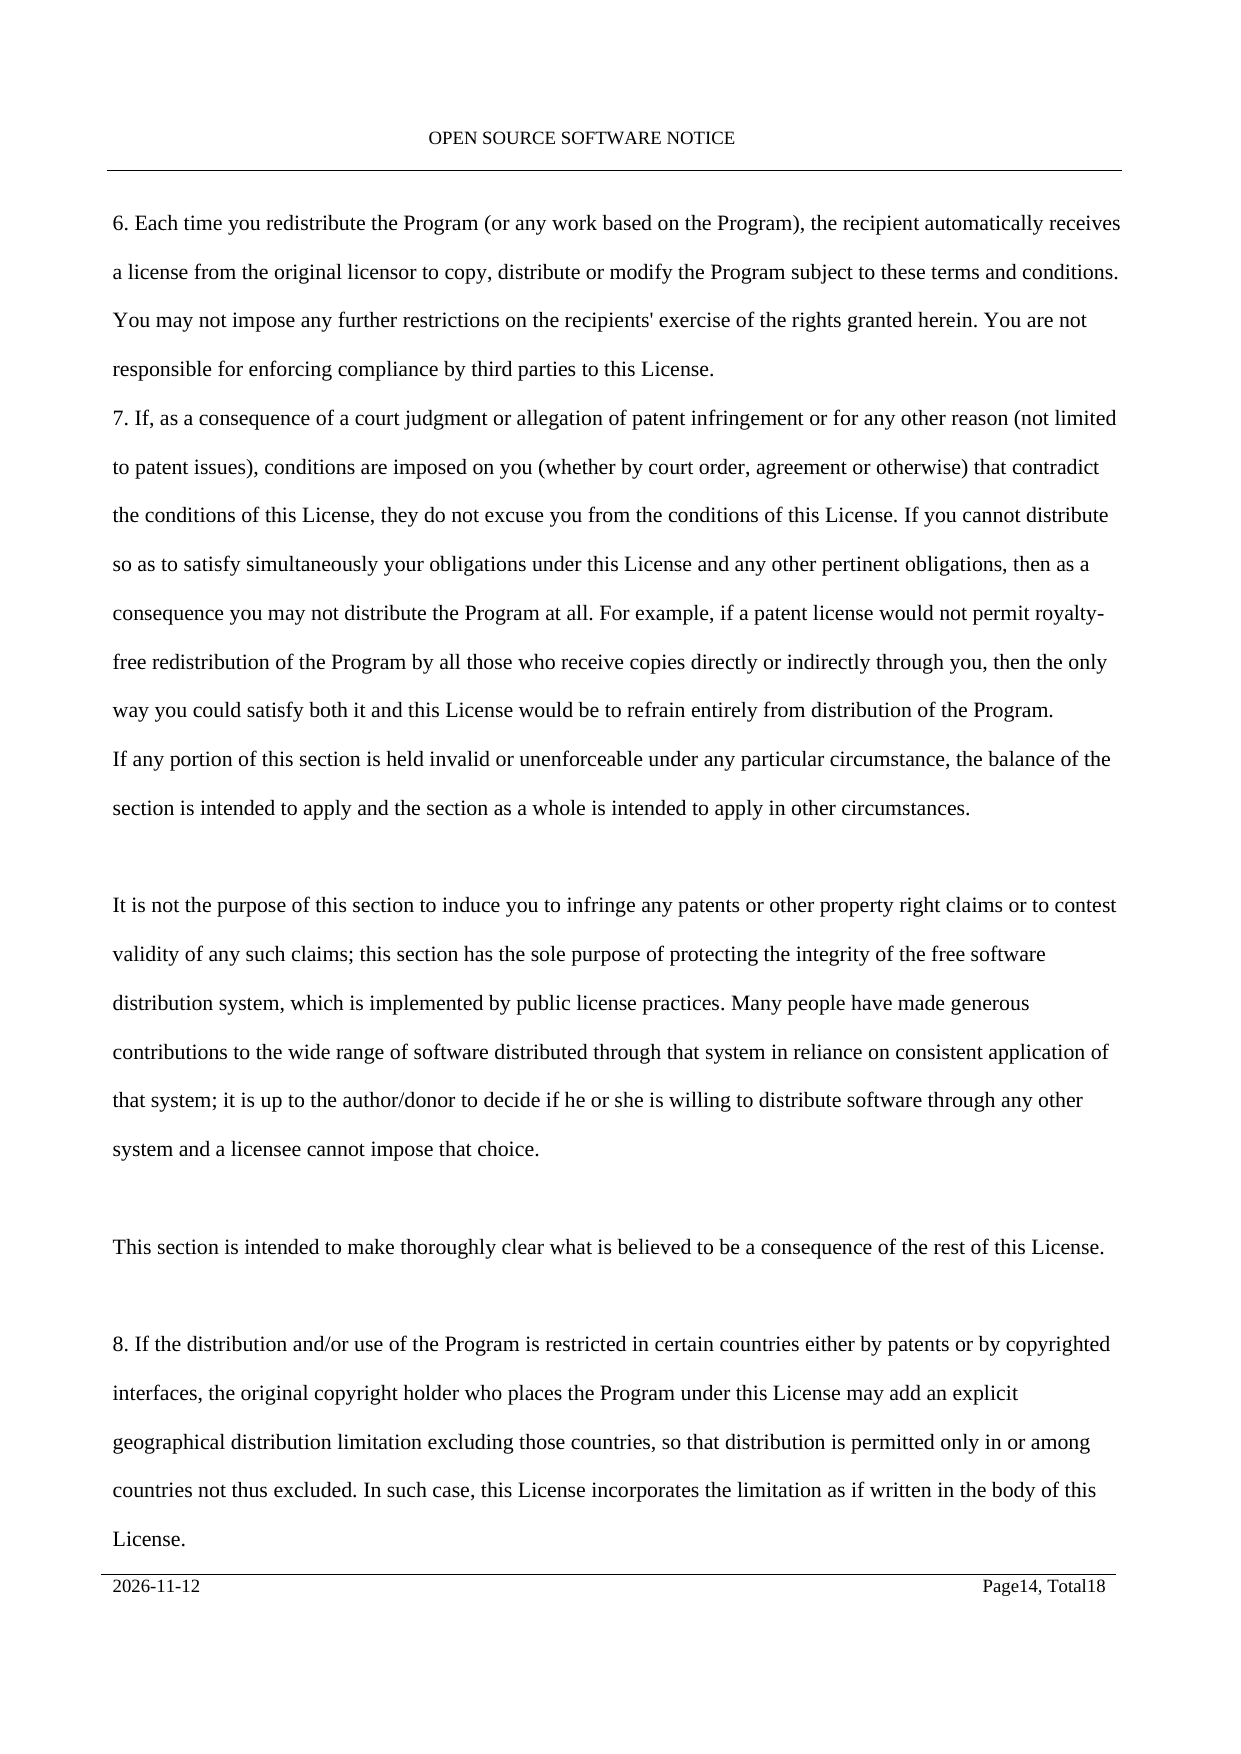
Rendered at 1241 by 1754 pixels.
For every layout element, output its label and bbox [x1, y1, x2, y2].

text [112, 206, 1128, 1555]
